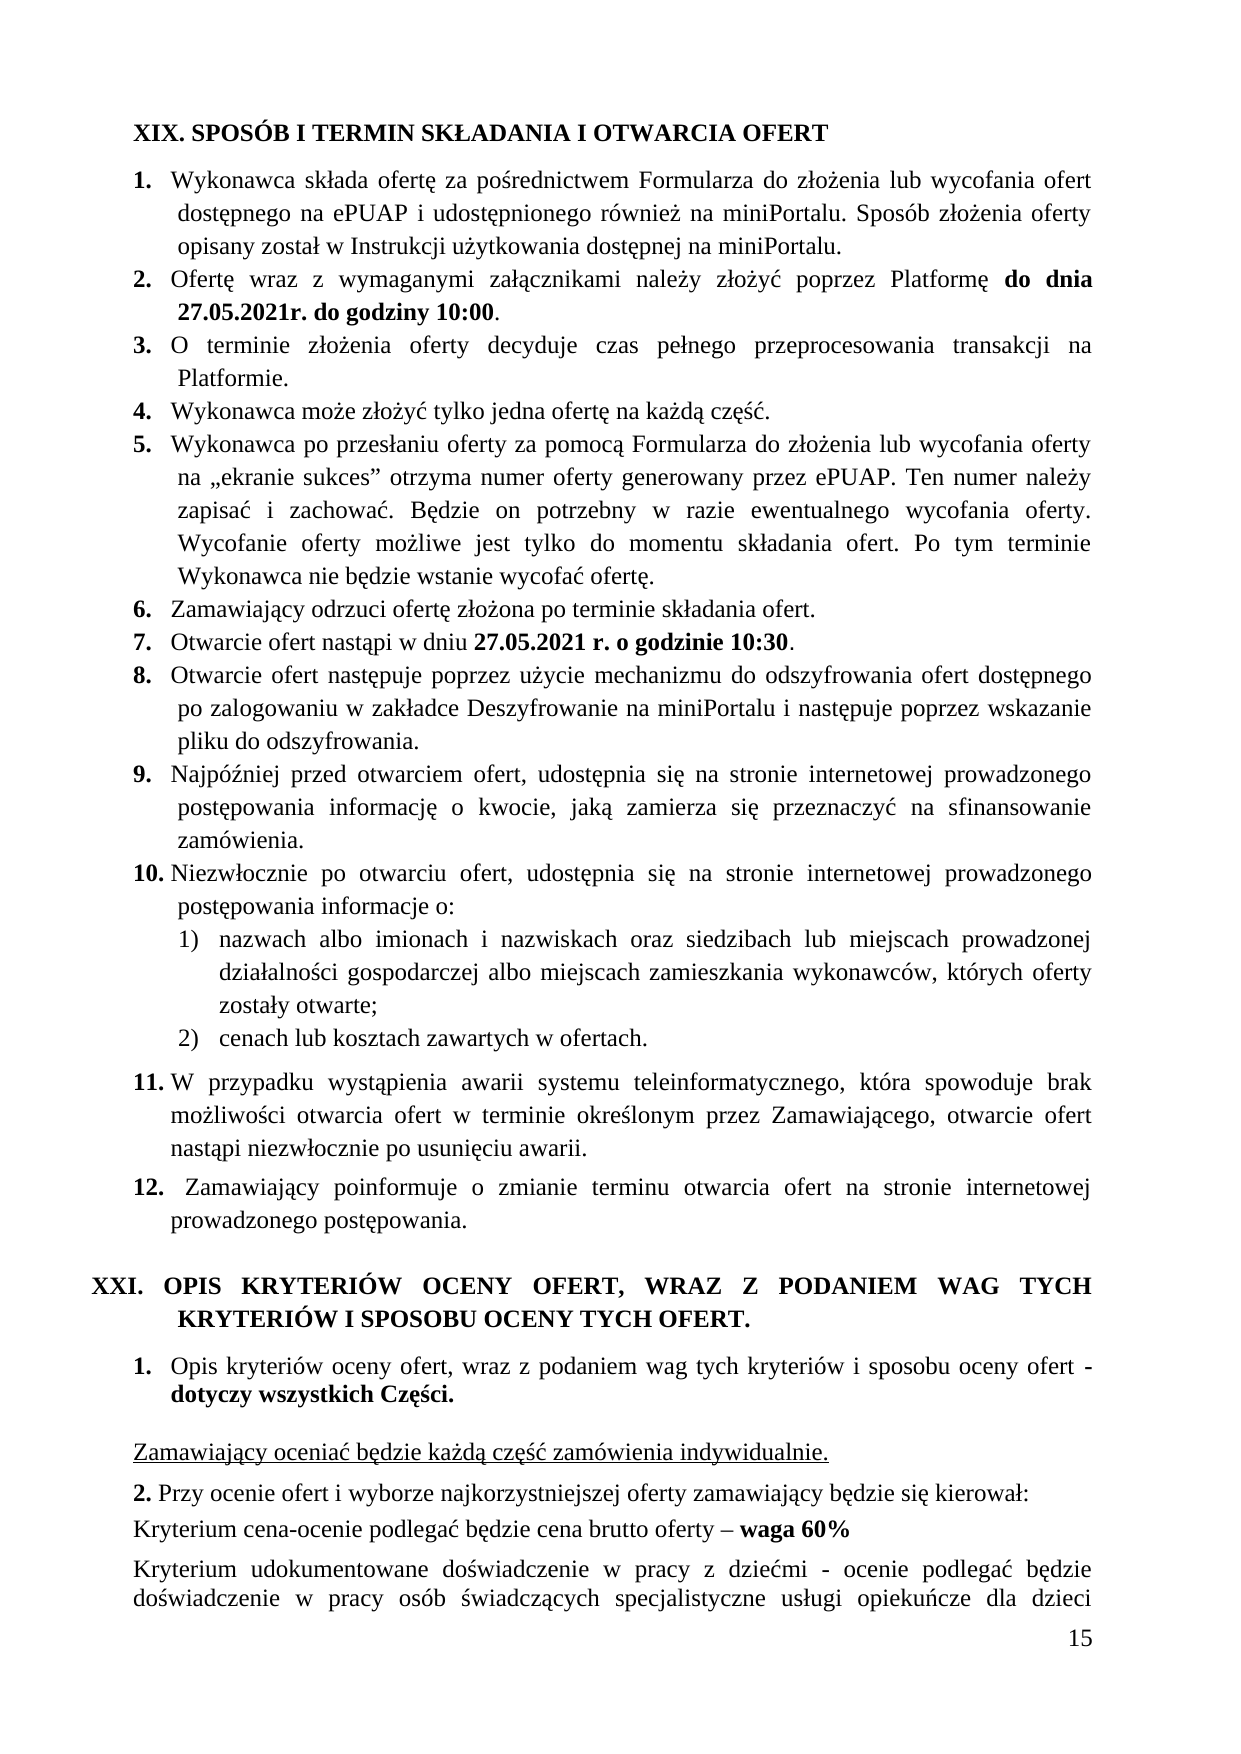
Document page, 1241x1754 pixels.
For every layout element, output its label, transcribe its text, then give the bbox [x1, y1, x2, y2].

list Otwarcie ofert następuje poprzez użycie mechanizmu do odszyfrowania ofert dostępnego po zalogowaniu w zakładce Deszyfrowanie na miniPortalu i następuje poprzez wskazanie pliku do odszyfrowania. [133, 660, 1092, 755]
list Zamawiający odrzuci ofertę złożona po terminie składania ofert. [133, 594, 1092, 623]
list Wykonawca składa ofertę za pośrednictwem Formularza do złożenia lub wycofania ofert dostępnego na ePUAP i udostępnionego również na miniPortalu. Sposób złożenia oferty opisany został w Instrukcji użytkowania dostępnej na miniPortalu. [133, 165, 1092, 260]
text XXI. OPIS KRYTERIÓW OCENY OFERT, WRAZ Z PODANIEM WAG TYCH KRYTERIÓW I SPOSOBU OCENY TYCH OFERT. [91, 1271, 1092, 1333]
list W przypadku wystąpienia awarii systemu teleinformatycznego, która spowoduje brak możliwości otwarcia ofert w terminie określonym przez Zamawiającego, otwarcie ofert nastąpi niezwłocznie po usunięciu awarii. [133, 1067, 1092, 1161]
text Kryterium cena-ocenie podlegać będzie cena brutto oferty – waga 60% [133, 1514, 1092, 1543]
list Opis kryteriów oceny ofert, wraz z podaniem wag tych kryteriów i sposobu oceny ofert - dotyczy wszystkich Części. [133, 1351, 1092, 1408]
list O terminie złożenia oferty decyduje czas pełnego przeprocesowania transakcji na Platformie. [133, 330, 1092, 392]
text 2. Przy ocenie ofert i wyborze najkorzystniejszej oferty zamawiający będzie się kierował: [133, 1478, 1092, 1507]
text 1) nazwach albo imionach i nazwiskach oraz siedzibach lub miejscach prowadzonej działalności gospodarczej albo miejscach zamieszkania wykonawców, których oferty zostały otwarte; [178, 924, 1092, 1019]
list Wykonawca po przesłaniu oferty za pomocą Formularza do złożenia lub wycofania oferty na „ekranie sukces” otrzyma numer oferty generowany przez ePUAP. Ten numer należy zapisać i zachować. Będzie on potrzebny w razie ewentualnego wycofania oferty. Wycofanie oferty możliwe jest tylko do momentu składania ofert. Po tym terminie Wykonawca nie będzie wstanie wycofać ofertę. [133, 429, 1092, 590]
text 2) cenach lub kosztach zawartych w ofertach. [178, 1023, 1092, 1052]
list Wykonawca może złożyć tylko jedna ofertę na każdą część. [133, 396, 1092, 425]
list Niezwłocznie po otwarciu ofert, udostępnia się na stronie internetowej prowadzonego postępowania informacje o: [133, 858, 1092, 920]
text Zamawiający oceniać będzie każdą część zamówienia indywidualnie. [133, 1437, 1092, 1466]
list Ofertę wraz z wymaganymi załącznikami należy złożyć poprzez Platformę do dnia 27.05.2021r. do godziny 10:00. [133, 264, 1092, 326]
text XIX. SPOSÓB I TERMIN SKŁADANIA I OTWARCIA OFERT [133, 118, 1092, 147]
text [133, 1554, 1092, 1612]
list Zamawiający poinformuje o zmianie terminu otwarcia ofert na stronie internetowej prowadzonego postępowania. [133, 1172, 1092, 1234]
list Otwarcie ofert nastąpi w dniu 27.05.2021 r. o godzinie 10:30. [133, 627, 1092, 656]
list Najpóźniej przed otwarciem ofert, udostępnia się na stronie internetowej prowadzonego postępowania informację o kwocie, jaką zamierza się przeznaczyć na sfinansowanie zamówienia. [133, 759, 1092, 854]
